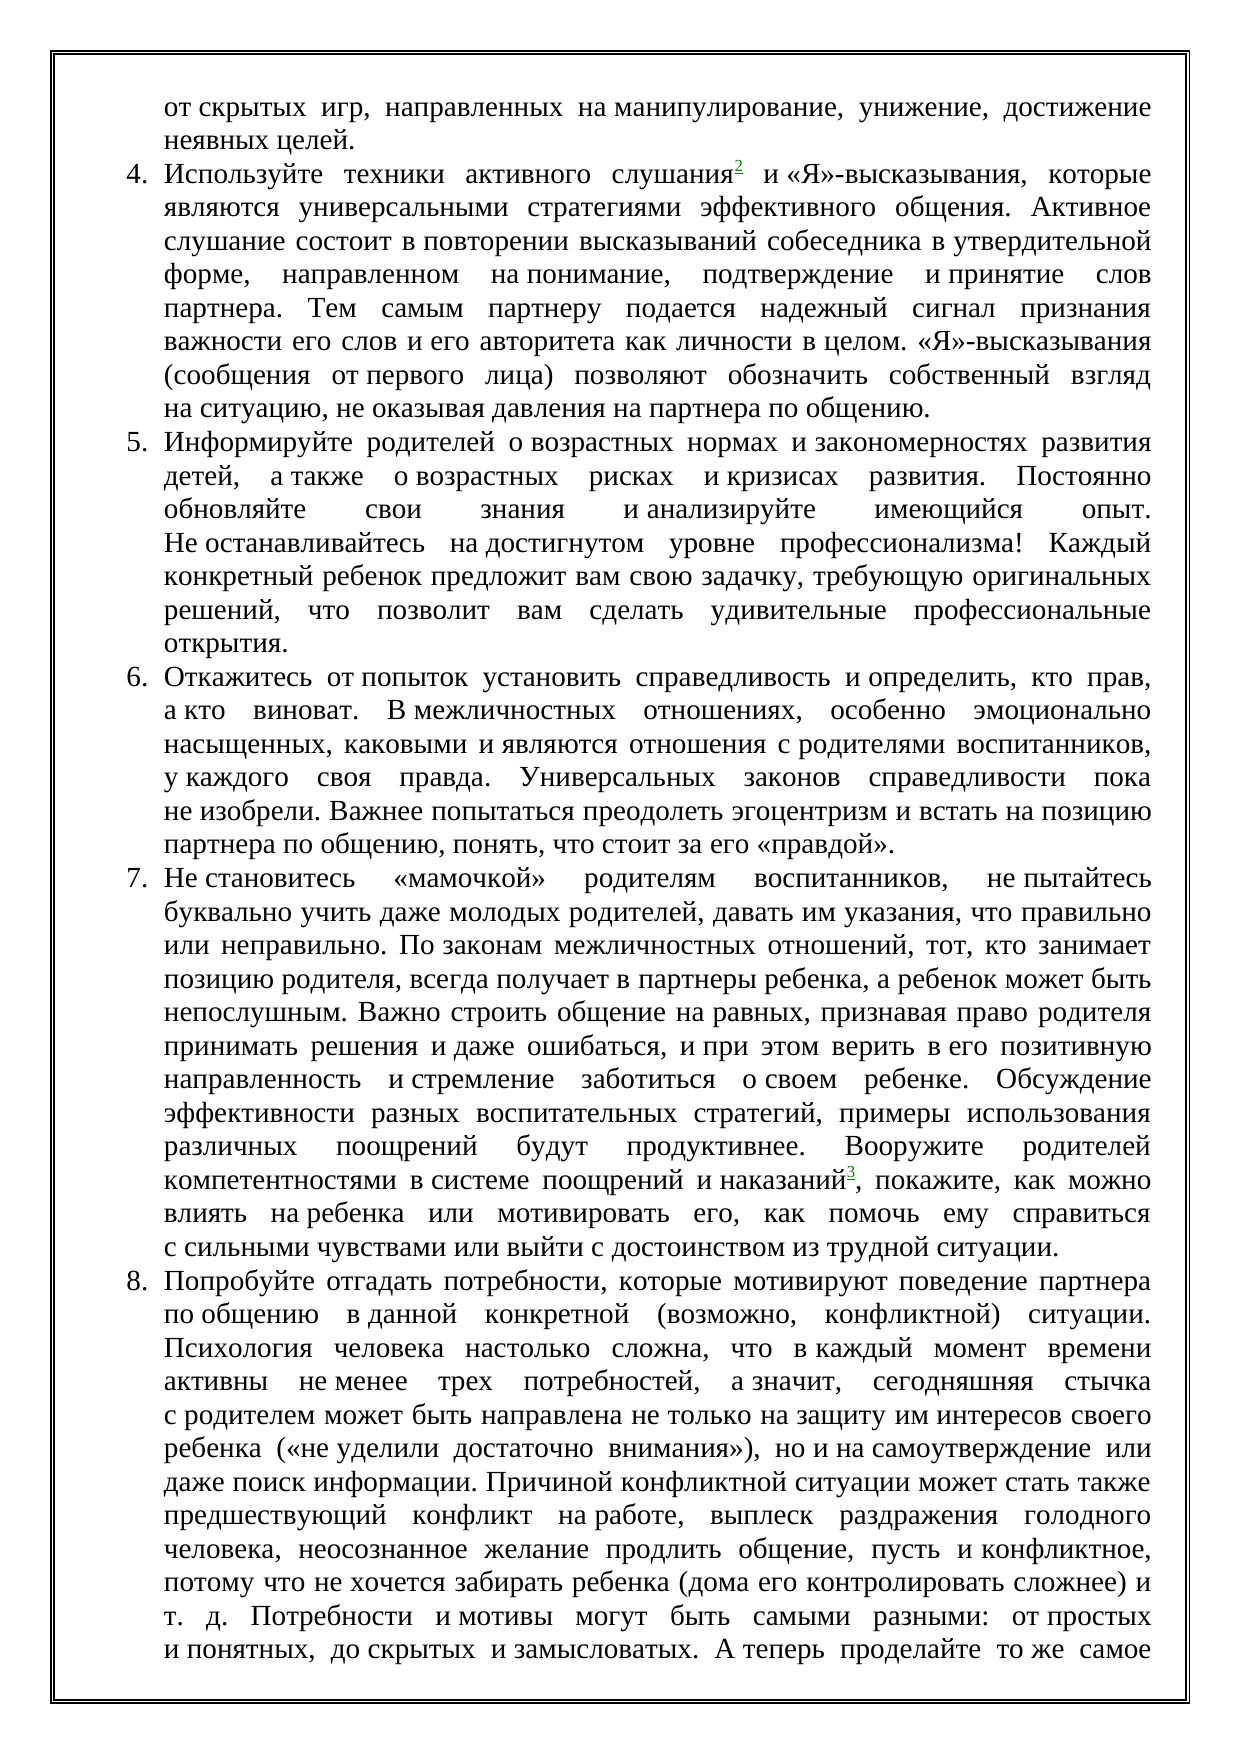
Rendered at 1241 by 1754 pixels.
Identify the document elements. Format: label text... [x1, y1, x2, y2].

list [126, 1263, 1152, 1665]
list Используйте техники активного слушания2 и «Я»-высказывания, которые являются универсальными стратегиями эффективного общения. Активное слушание состоит в повторении высказываний собеседника в утвердительной форме, направленном на понимание, подтверждение и принятие слов партнера. Тем самым партнеру подается надежный сигнал признания важности его слов и его авторитета как личности в целом. «Я»-высказывания (сообщения от первого лица) позволяют обозначить собственный взгляд на ситуацию, не оказывая давления на партнера по общению. [126, 156, 1152, 424]
list Откажитесь от попыток установить справедливость и определить, кто прав, а кто виноват. В межличностных отношениях, особенно эмоционально насыщенных, каковыми и являются отношения с родителями воспитанников, у каждого своя правда. Универсальных законов справедливости пока не изобрели. Важнее попытаться преодолеть эгоцентризм и встать на позицию партнера по общению, понять, что стоит за его «правдой». [126, 659, 1152, 860]
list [126, 89, 1152, 156]
list Информируйте родителей о возрастных нормах и закономерностях развития детей, а также о возрастных рисках и кризисах развития. Постоянно обновляйте свои знания и анализируйте имеющийся опыт. Не останавливайтесь на достигнутом уровне профессионализма! Каждый конкретный ребенок предложит вам свою задачку, требующую оригинальных решений, что позволит вам сделать удивительные профессиональные открытия. [126, 424, 1152, 659]
list Не становитесь «мамочкой» родителям воспитанников, не пытайтесь буквально учить даже молодых родителей, давать им указания, что правильно или неправильно. По законам межличностных отношений, тот, кто занимает позицию родителя, всегда получает в партнеры ребенка, а ребенок может быть непослушным. Важно строить общение на равных, признавая право родителя принимать решения и даже ошибаться, и при этом верить в его позитивную направленность и стремление заботиться о своем ребенке. Обсуждение эффективности разных воспитательных стратегий, примеры использования различных поощрений будут продуктивнее. Вооружите родителей компетентностями в системе поощрений и наказаний3, покажите, как можно влиять на ребенка или мотивировать его, как помочь ему справиться с сильными чувствами или выйти с достоинством из трудной ситуации. [126, 860, 1152, 1263]
